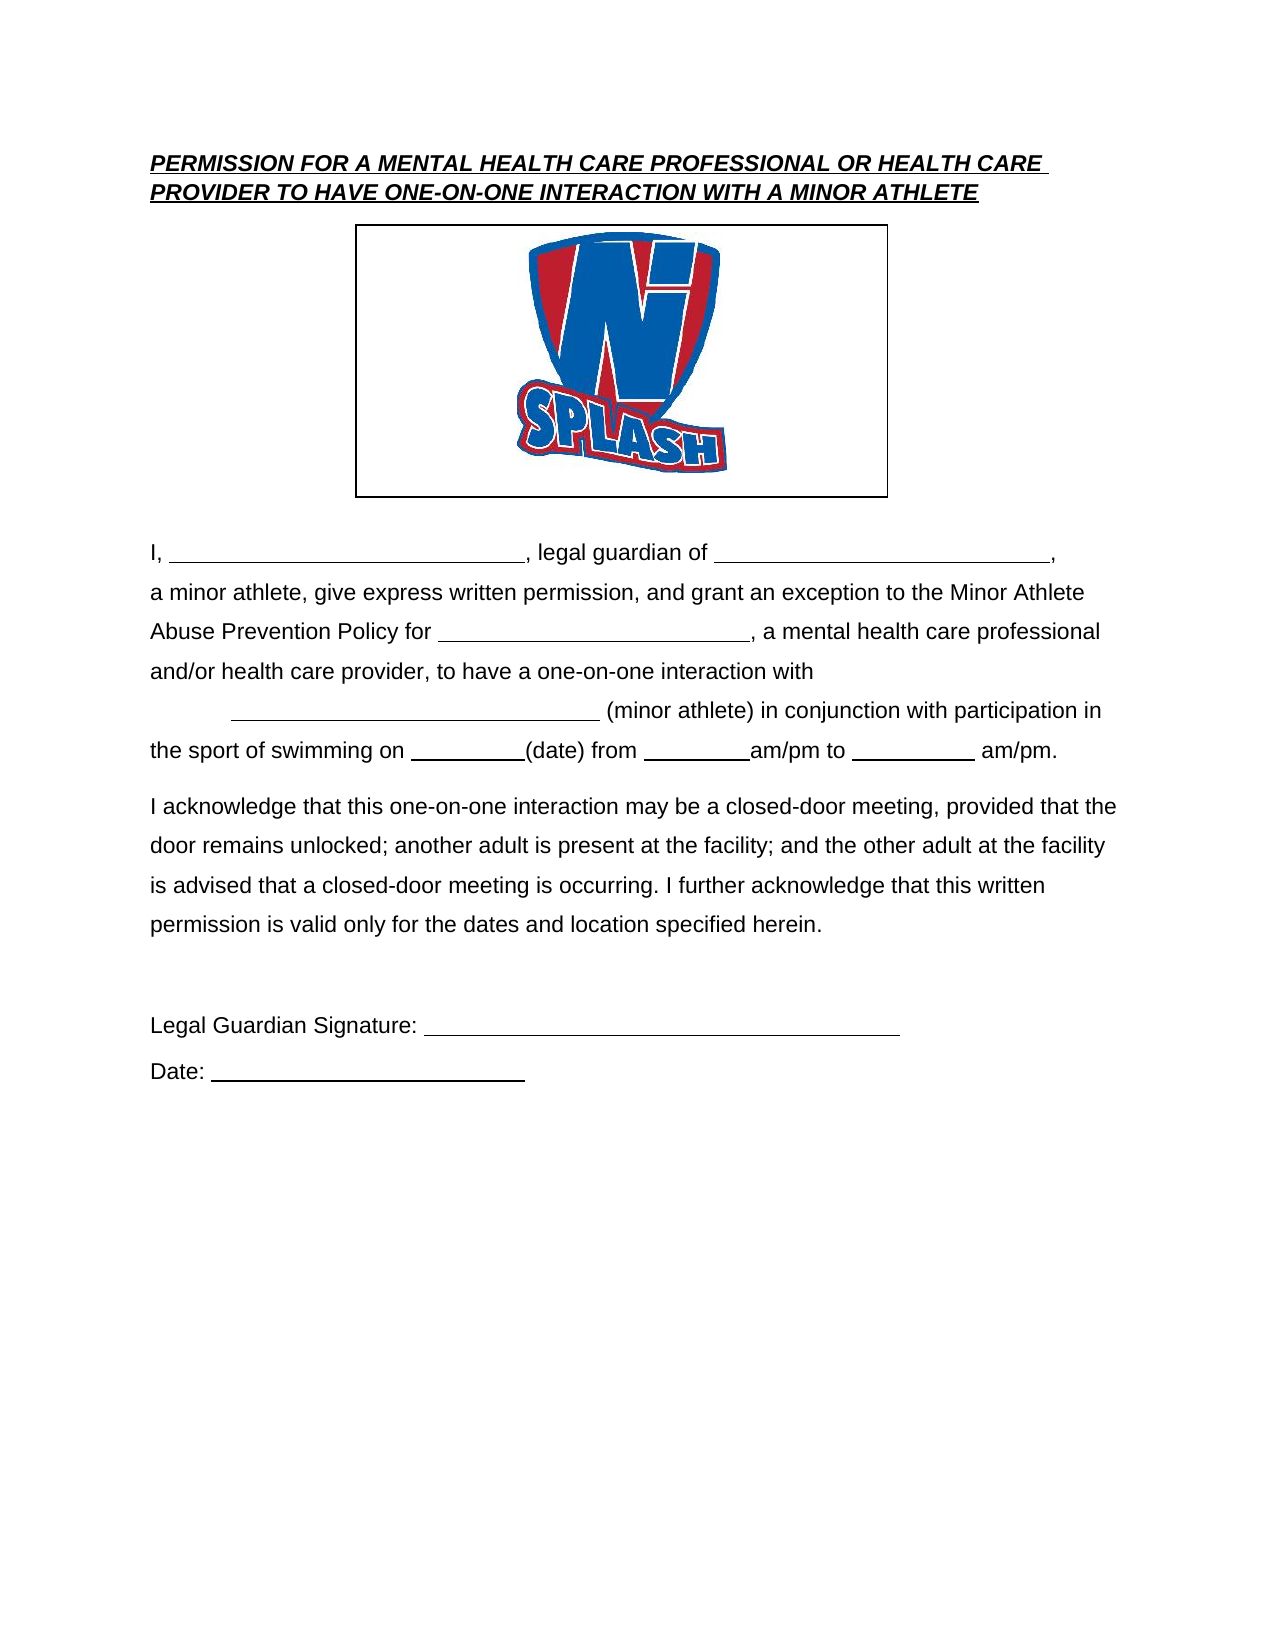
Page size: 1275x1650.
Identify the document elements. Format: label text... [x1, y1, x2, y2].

text PERMISSION FOR A MENTAL HEALTH CARE PROFESSIONAL OR HEALTH CARE PROVIDER TO HAVE ONE-ON-ONE INTERACTION WITH A MINOR ATHLETE [150, 150, 1125, 205]
text I, , legal guardian of , a minor athlete, give express written permission, and grant an exception to the Minor Athlete Abuse Prevention Policy for , a mental health care professional and/or health care provider, to have a one-on-one interaction with (minor athlete) in conjunction with participation in the sport of swimming on (date) from am/pm to am/pm. [150, 539, 1125, 763]
text Legal Guardian Signature: [150, 1012, 1125, 1039]
text I acknowledge that this one-on-one interaction may be a closed-door meeting, provided that the door remains unlocked; another adult is present at the facility; and the other adult at the facility is advised that a closed-door meeting is occurring. I further acknowledge that this written permission is valid only for the dates and location specified herein. [150, 793, 1125, 938]
text Date: [150, 1058, 1125, 1084]
picture [517, 232, 727, 473]
